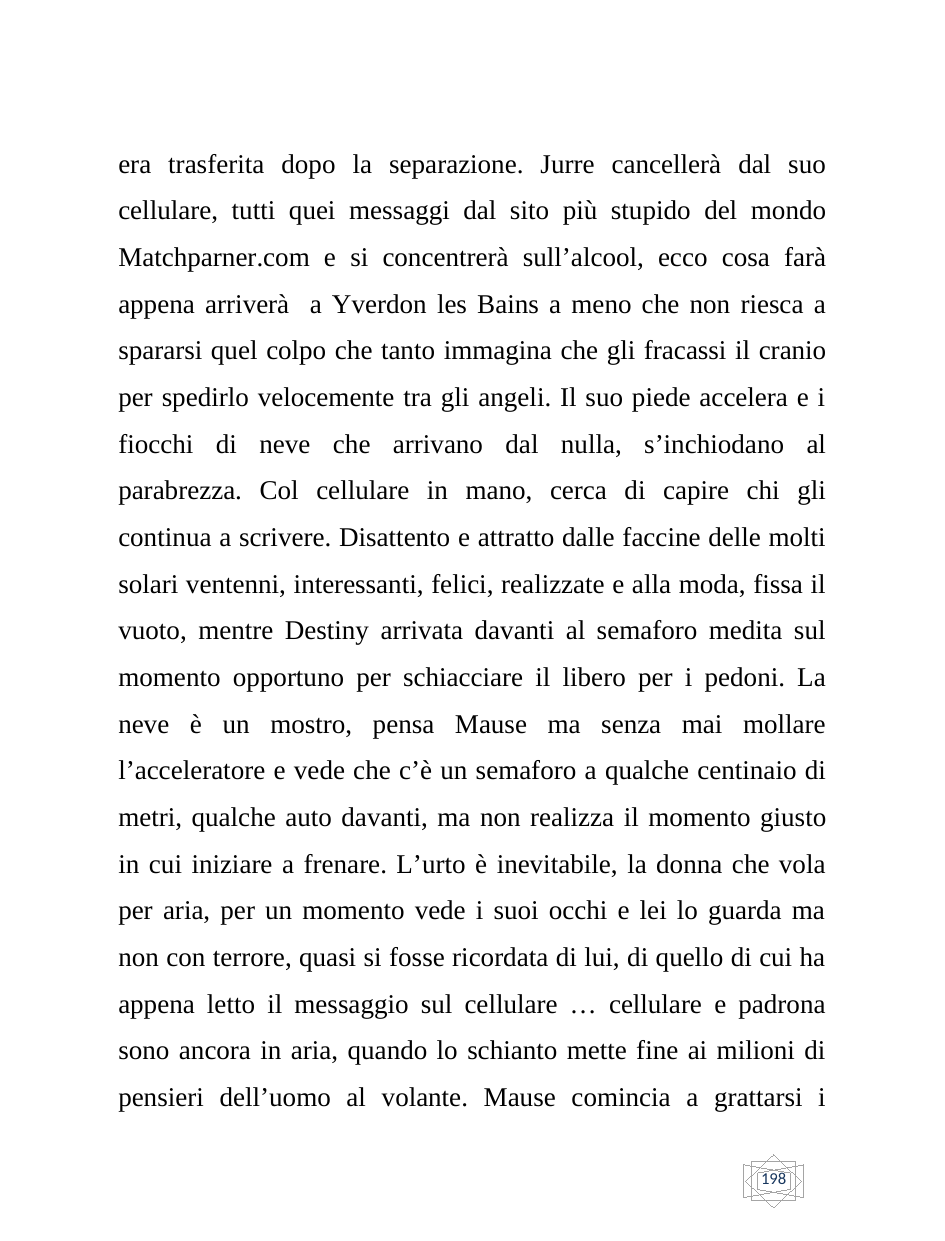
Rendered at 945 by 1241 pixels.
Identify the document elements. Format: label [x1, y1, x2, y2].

text [118, 148, 827, 1112]
